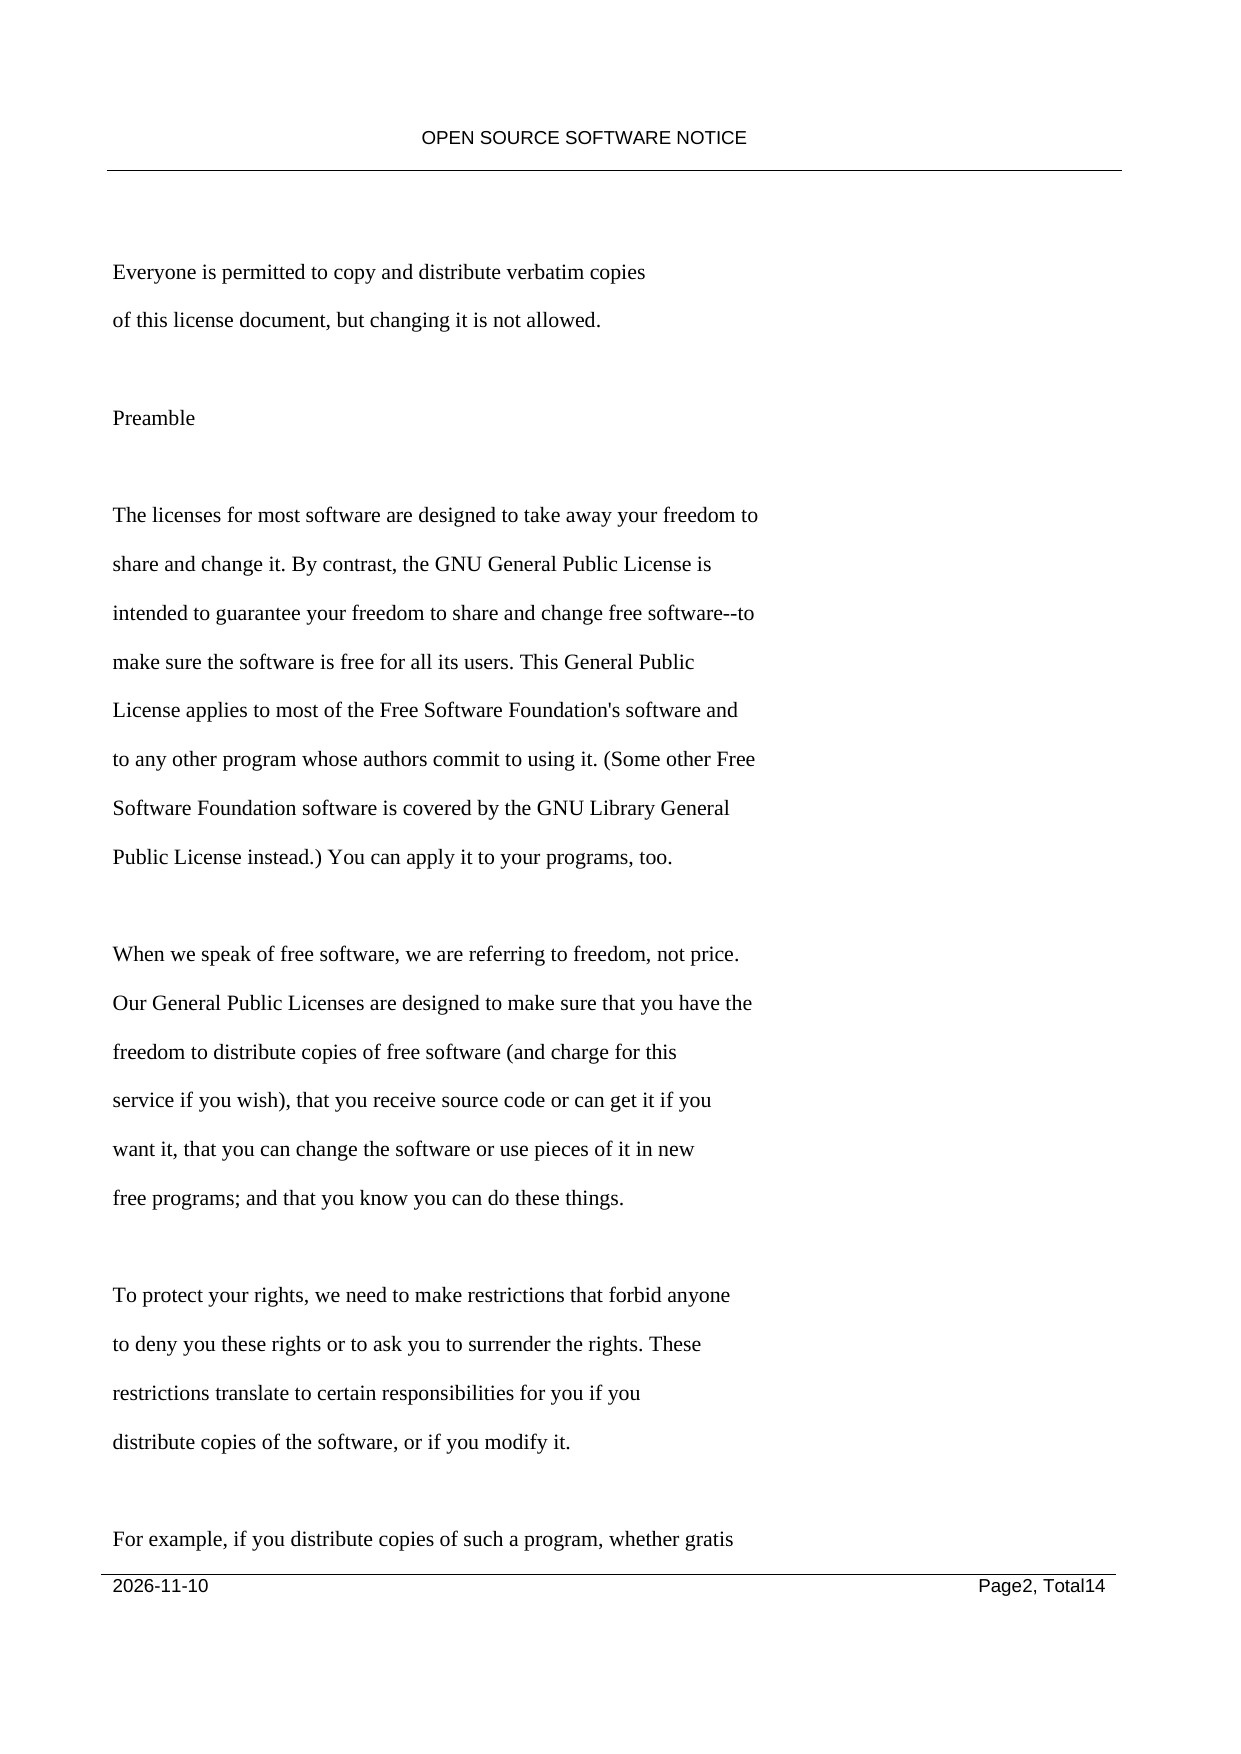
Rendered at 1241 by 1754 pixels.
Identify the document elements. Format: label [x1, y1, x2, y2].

text [112, 206, 1128, 1555]
